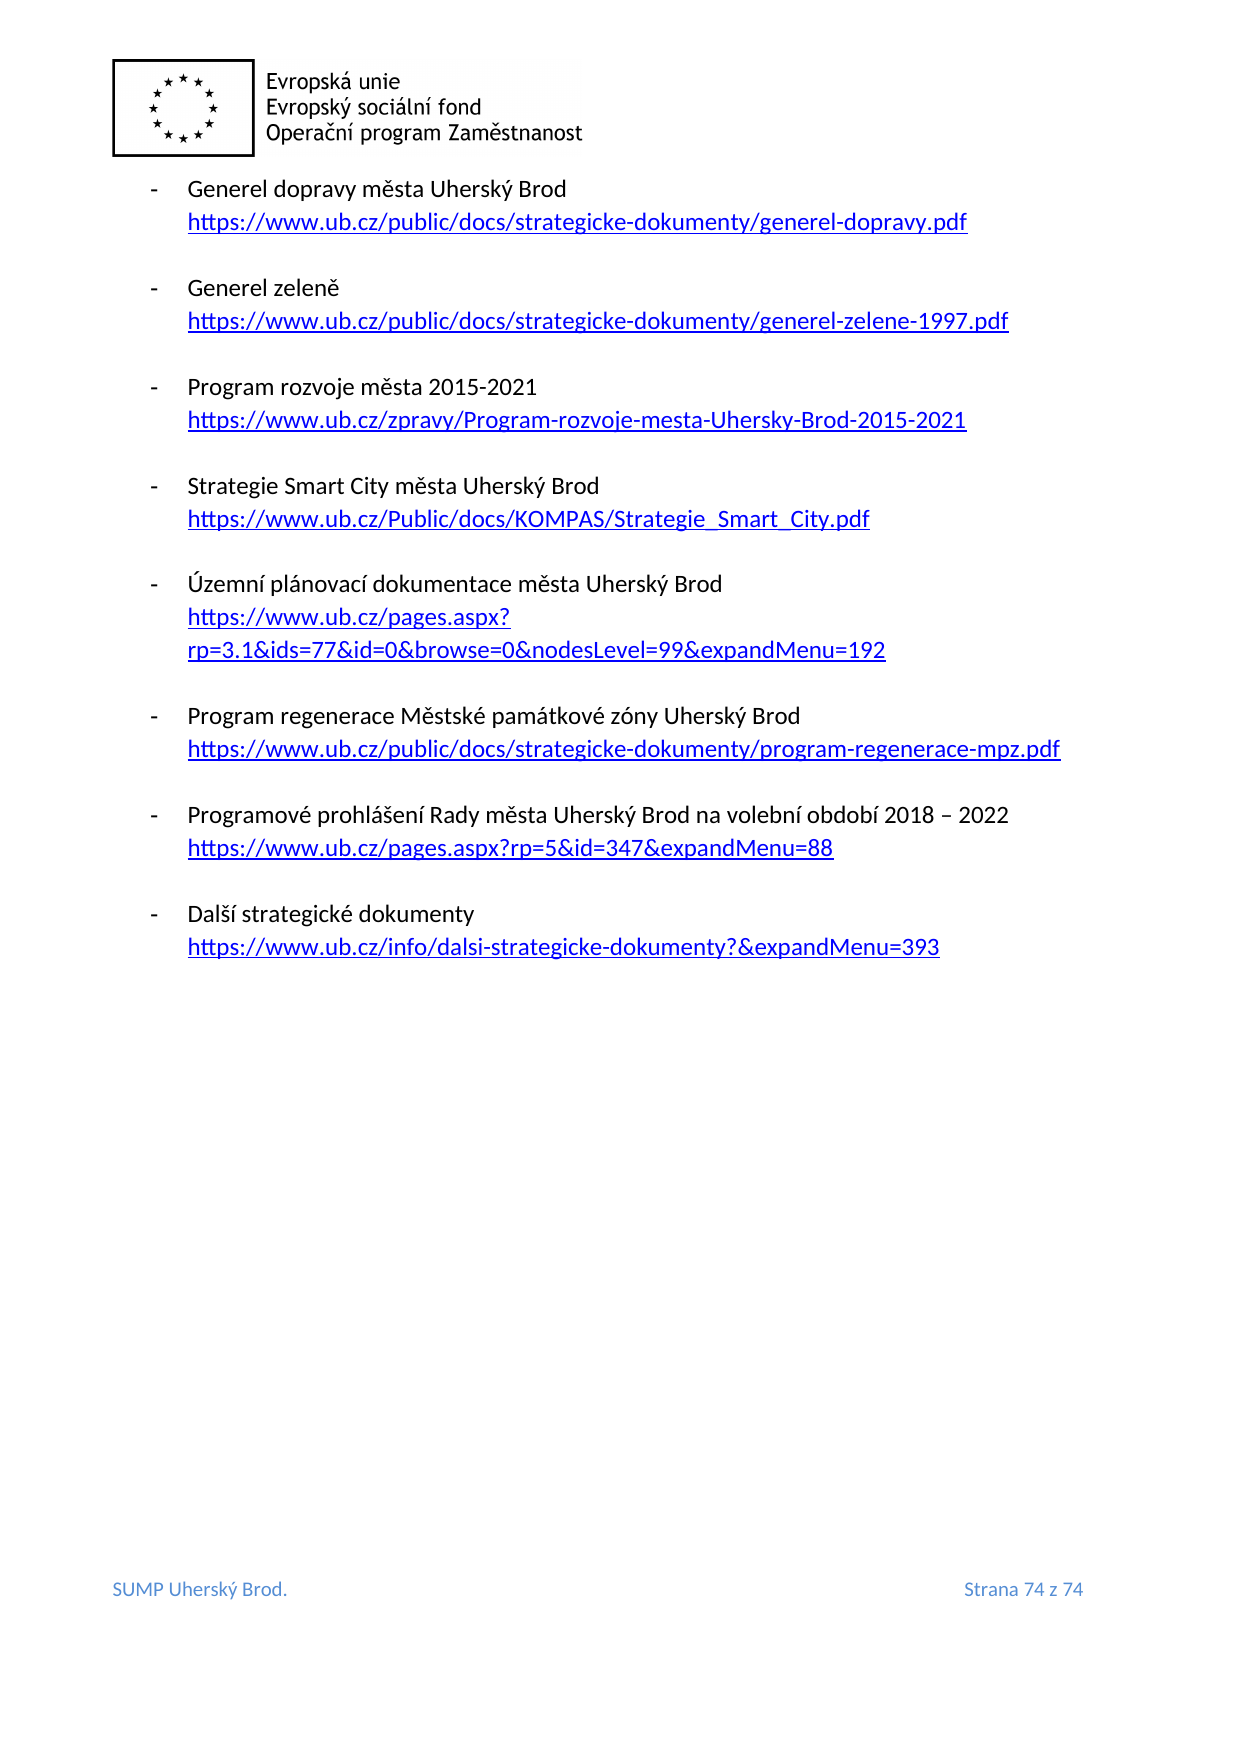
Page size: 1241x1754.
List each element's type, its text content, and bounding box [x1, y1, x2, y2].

list https://www.ub.cz/public/docs/strategicke-dokumenty/program-regenerace-mpz.pdf [187, 733, 1128, 764]
list Další strategické dokumenty [150, 898, 1128, 928]
list Strategie Smart City města Uherský Brod [150, 470, 1128, 500]
list https://www.ub.cz/pages.aspx?rp=3.1&ids=77&id=0&browse=0&nodesLevel=99&expandMenu=192 [187, 601, 1128, 665]
list https://www.ub.cz/Public/docs/KOMPAS/Strategie_Smart_City.pdf [187, 503, 1128, 533]
list Programové prohlášení Rady města Uherský Brod na volební období 2018 – 2022 [150, 799, 1128, 829]
list Generel dopravy města Uherský Brod [150, 173, 1128, 204]
list Program rozvoje města 2015-2021 [150, 371, 1128, 402]
list https://www.ub.cz/public/docs/strategicke-dokumenty/generel-zelene-1997.pdf [187, 305, 1128, 336]
list Generel zeleně [150, 272, 1128, 303]
list https://www.ub.cz/info/dalsi-strategicke-dokumenty?&expandMenu=393 [187, 931, 1128, 961]
list Program regenerace Městské památkové zóny Uherský Brod [150, 700, 1128, 731]
list https://www.ub.cz/pages.aspx?rp=5&id=347&expandMenu=88 [187, 832, 1128, 862]
picture [112, 59, 583, 157]
list https://www.ub.cz/zpravy/Program-rozvoje-mesta-Uhersky-Brod-2015-2021 [187, 404, 1128, 434]
list https://www.ub.cz/public/docs/strategicke-dokumenty/generel-dopravy.pdf [187, 206, 1128, 237]
list Územní plánovací dokumentace města Uherský Brod [150, 568, 1128, 599]
